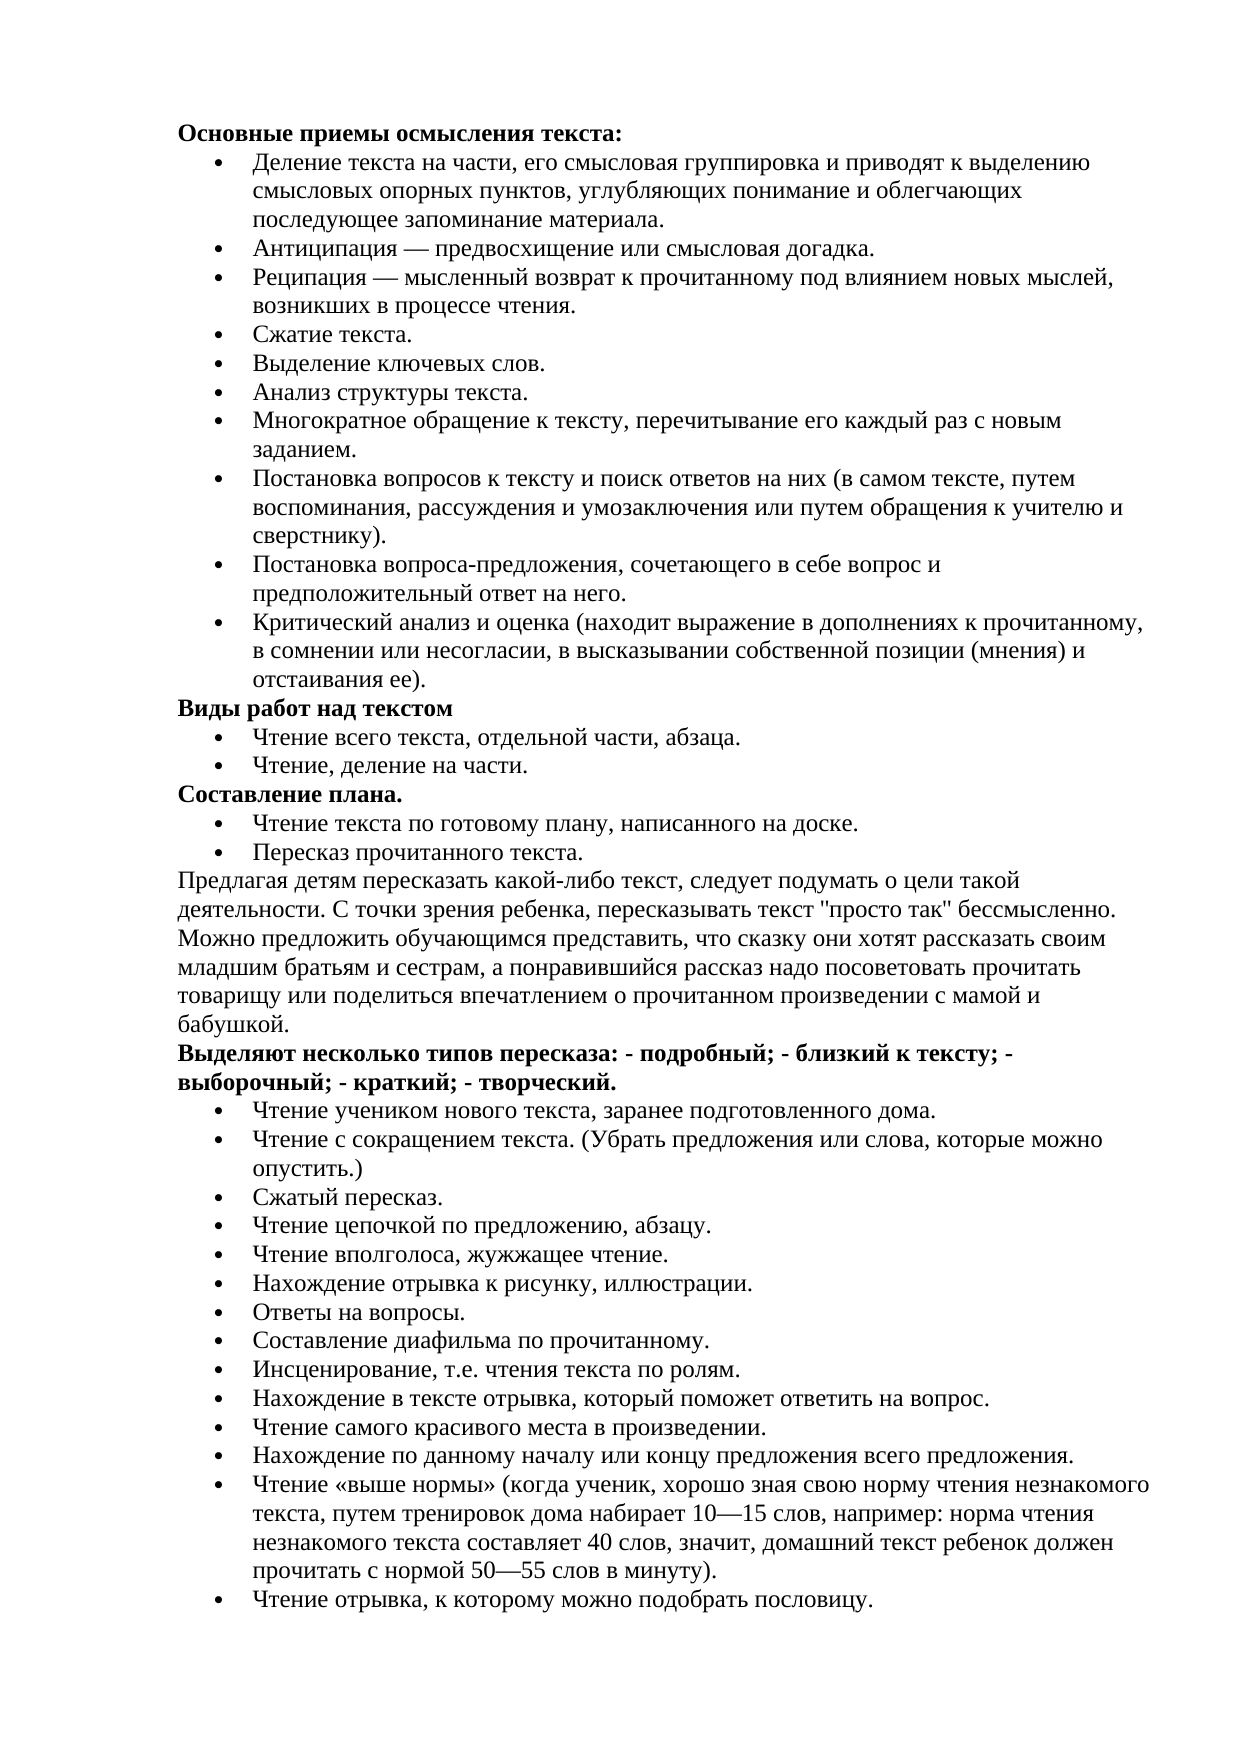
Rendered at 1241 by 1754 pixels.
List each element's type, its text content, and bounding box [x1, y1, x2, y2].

list Инсценирование, т.е. чтения текста по ролям. [215, 1354, 1152, 1383]
list Нахождение отрывка к рисунку, иллюстрации. [215, 1268, 1152, 1297]
list Чтение всего текста, отдельной части, абзаца. [215, 722, 1152, 751]
list Выделение ключевых слов. [215, 348, 1152, 377]
list Постановка вопросов к тексту и поиск ответов на них (в самом тексте, путем воспоминания, рассуждения и умозаключения или путем обращения к учителю и сверстнику). [215, 463, 1152, 549]
list Чтение с сокращением текста. (Убрать предложения или слова, которые можно опустить.) [215, 1124, 1152, 1182]
list Чтение учеником нового текста, заранее подготовленного дома. [215, 1096, 1152, 1124]
list Постановка вопроса-предложения, сочетающего в себе вопрос и предположительный ответ на него. [215, 549, 1152, 607]
list Чтение «выше нормы» (когда ученик, хорошо зная свою норму чтения незнакомого текста, путем тренировок дома набирает 10—15 слов, например: норма чтения незнакомого текста составляет 40 слов, значит, домашний текст ребенок должен прочитать с нормой 50—55 слов в минуту). [215, 1469, 1152, 1584]
list Критический анализ и оценка (находит выражение в дополнениях к прочитанному, в сомнении или несогласии, в высказывании собственной позиции (мнения) и отстаивания ее). [215, 607, 1152, 693]
list Деление текста на части, его смысловая группировка и приводят к выделению смысловых опорных пунктов, углубляющих понимание и облегчающих последующее запоминание материала. [215, 147, 1152, 233]
text Предлагая детям пересказать какой-либо текст, следует подумать о цели такой деятельности. С точки зрения ребенка, пересказывать текст ''просто так'' бессмысленно. Можно предложить обучающимся представить, что сказку они хотят рассказать своим младшим братьям и сестрам, а понравившийся рассказ надо посоветовать прочитать товарищу или поделиться впечатлением о прочитанном произведении с мамой и бабушкой. [177, 866, 1152, 1038]
list Чтение самого красивого места в произведении. [215, 1412, 1152, 1441]
list Чтение текста по готовому плану, написанного на доске. [215, 808, 1152, 837]
list Нахождение по данному началу или концу предложения всего предложения. [215, 1441, 1152, 1469]
list Многократное обращение к тексту, перечитывание его каждый раз с новым заданием. [215, 406, 1152, 463]
text Основные приемы осмысления текста: [177, 118, 1152, 147]
list Сжатый пересказ. [215, 1182, 1152, 1211]
list Составление диафильма по прочитанному. [215, 1326, 1152, 1354]
text Составление плана. [177, 779, 1152, 808]
list Реципация — мысленный возврат к прочитанному под влиянием новых мыслей, возникших в процессе чтения. [215, 262, 1152, 319]
list Антиципация — предвосхищение или смысловая догадка. [215, 233, 1152, 262]
list Чтение, деление на части. [215, 751, 1152, 779]
list Чтение цепочкой по предложению, абзацу. [215, 1211, 1152, 1239]
list Чтение отрывка, к которому можно подобрать пословицу. [215, 1584, 1152, 1613]
list Ответы на вопросы. [215, 1297, 1152, 1326]
text Выделяют несколько типов пересказа: - подробный; - близкий к тексту; - выборочный; - краткий; - творческий. [177, 1038, 1152, 1096]
text Виды работ над текстом [177, 693, 1152, 722]
list Нахождение в тексте отрывка, который поможет ответить на вопрос. [215, 1383, 1152, 1412]
list Чтение вполголоса, жужжащее чтение. [215, 1239, 1152, 1268]
list Сжатие текста. [215, 319, 1152, 348]
list Анализ структуры текста. [215, 377, 1152, 406]
list Пересказ прочитанного текста. [215, 837, 1152, 866]
